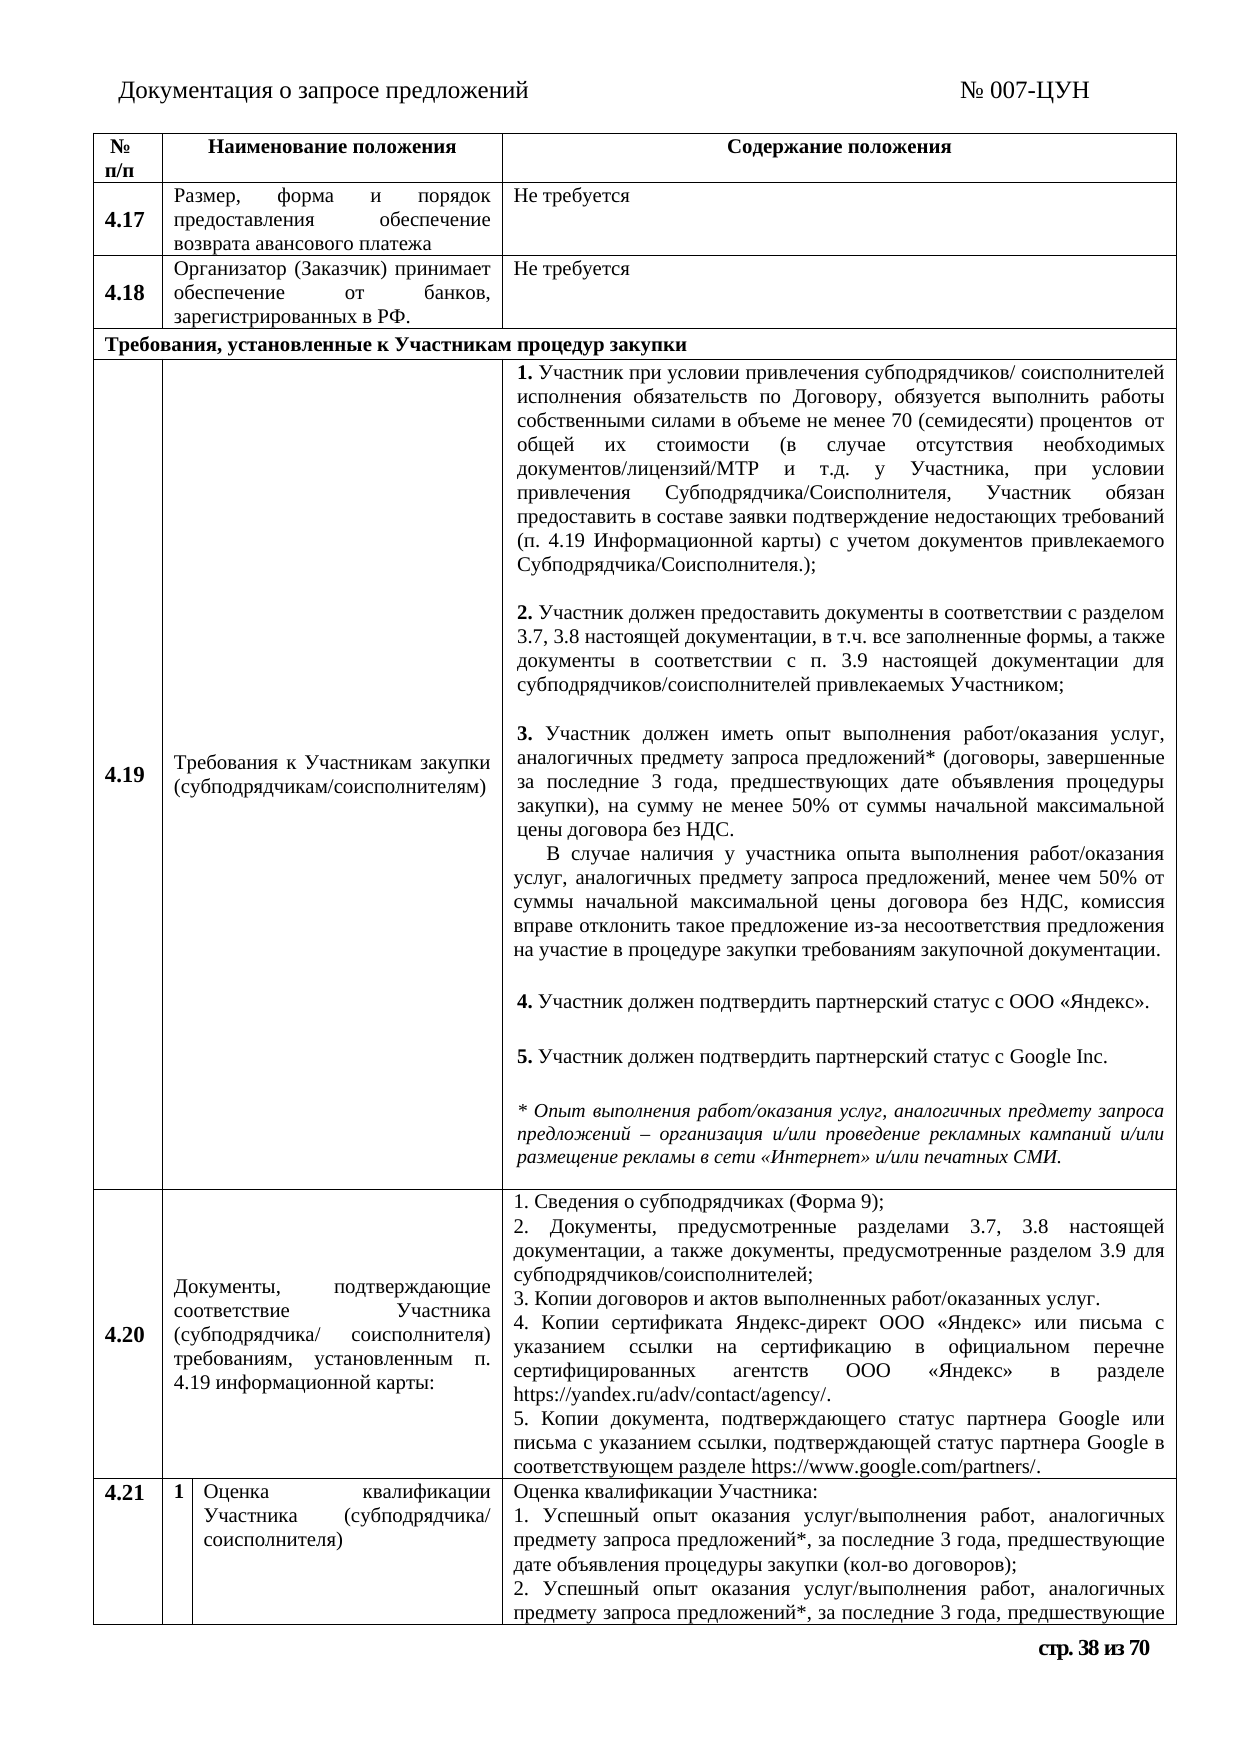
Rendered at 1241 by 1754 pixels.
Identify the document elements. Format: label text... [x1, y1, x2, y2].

table_cell [94, 256, 162, 328]
table_cell [94, 1190, 162, 1478]
table_cell 1. Сведения о субподрядчиках (Форма 9); 2. Документы, предусмотренные разделами 3.7, 3.8 настоящей документации, а также документы, предусмотренные разделом 3.9 для субподрядчиков/соисполнителей; 3. Копии договоров и актов выполненных работ/оказанных услуг. 4. Копии сертификата Яндекс-директ ООО «Яндекс» или письма с указанием ссылки на сертификацию в официальном перечне сертифицированных агентств ООО «Яндекс» в разделе https://yandex.ru/adv/contact/agency/. 5. Копии документа, подтверждающего статус партнера Google или письма с указанием ссылки, подтверждающей статус партнера Google в соответствующем разделе https://www.google.com/partners/. [503, 1190, 1176, 1478]
table_cell 1 [163, 1479, 192, 1624]
table_cell [94, 360, 162, 1188]
table_cell Организатор (Заказчик) принимает обеспечение от банков, зарегистрированных в РФ. [163, 256, 502, 328]
table_header № п/п [94, 134, 162, 182]
table_cell Размер, форма и порядок предоставления обеспечение возврата авансового платежа [163, 183, 502, 255]
table_cell [94, 183, 162, 255]
table_cell Требования, установленные к Участникам процедур закупки [94, 329, 1176, 358]
table_cell Требования к Участникам закупки (субподрядчикам/соисполнителям) [163, 360, 502, 1188]
table_cell [94, 1479, 162, 1624]
table_cell Документы, подтверждающие соответствие Участника (субподрядчика/ соисполнителя) требованиям, установленным п. 4.19 информационной карты: [163, 1190, 502, 1478]
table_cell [503, 1479, 1176, 1624]
table_cell Не требуется [503, 256, 1176, 328]
table_cell 1. Участник при условии привлечения субподрядчиков/ соисполнителей исполнения обязательств по Договору, обязуется выполнить работы собственными силами в объеме не менее 70 (семидесяти) процентов от общей их стоимости (в случае отсутствия необходимых документов/лицензий/МТР и т.д. у Участника, при условии привлечения Субподрядчика/Соисполнителя, Участник обязан предоставить в составе заявки подтверждение недостающих требований (п. 4.19 Информационной карты) с учетом документов привлекаемого Субподрядчика/Соисполнителя.); 2. Участник должен предоставить документы в соответствии с разделом 3.7, 3.8 настоящей документации, в т.ч. все заполненные формы, а также документы в соответствии с п. 3.9 настоящей документации для субподрядчиков/соисполнителей привлекаемых Участником; 3. Участник должен иметь опыт выполнения работ/оказания услуг, аналогичных предмету запроса предложений* (договоры, завершенные за последние 3 года, предшествующих дате объявления процедуры закупки), на сумму не менее 50% от суммы начальной максимальной цены договора без НДС. В случае наличия у участника опыта выполнения работ/оказания услуг, аналогичных предмету запроса предложений, менее чем 50% от суммы начальной максимальной цены договора без НДС, комиссия вправе отклонить такое предложение из-за несоответствия предложения на участие в процедуре закупки требованиям закупочной документации. 4. Участник должен подтвердить партнерский статус с ООО «Яндекс». 5. Участник должен подтвердить партнерский статус с Google Inc. * Опыт выполнения работ/оказания услуг, аналогичных предмету запроса предложений – организация и/или проведение рекламных кампаний и/или размещение рекламы в сети «Интернет» и/или печатных СМИ. [503, 360, 1176, 1188]
table_cell Не требуется [503, 183, 1176, 255]
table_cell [193, 1479, 502, 1624]
table_header Содержание положения [503, 134, 1176, 182]
table_header Наименование положения [163, 134, 502, 182]
